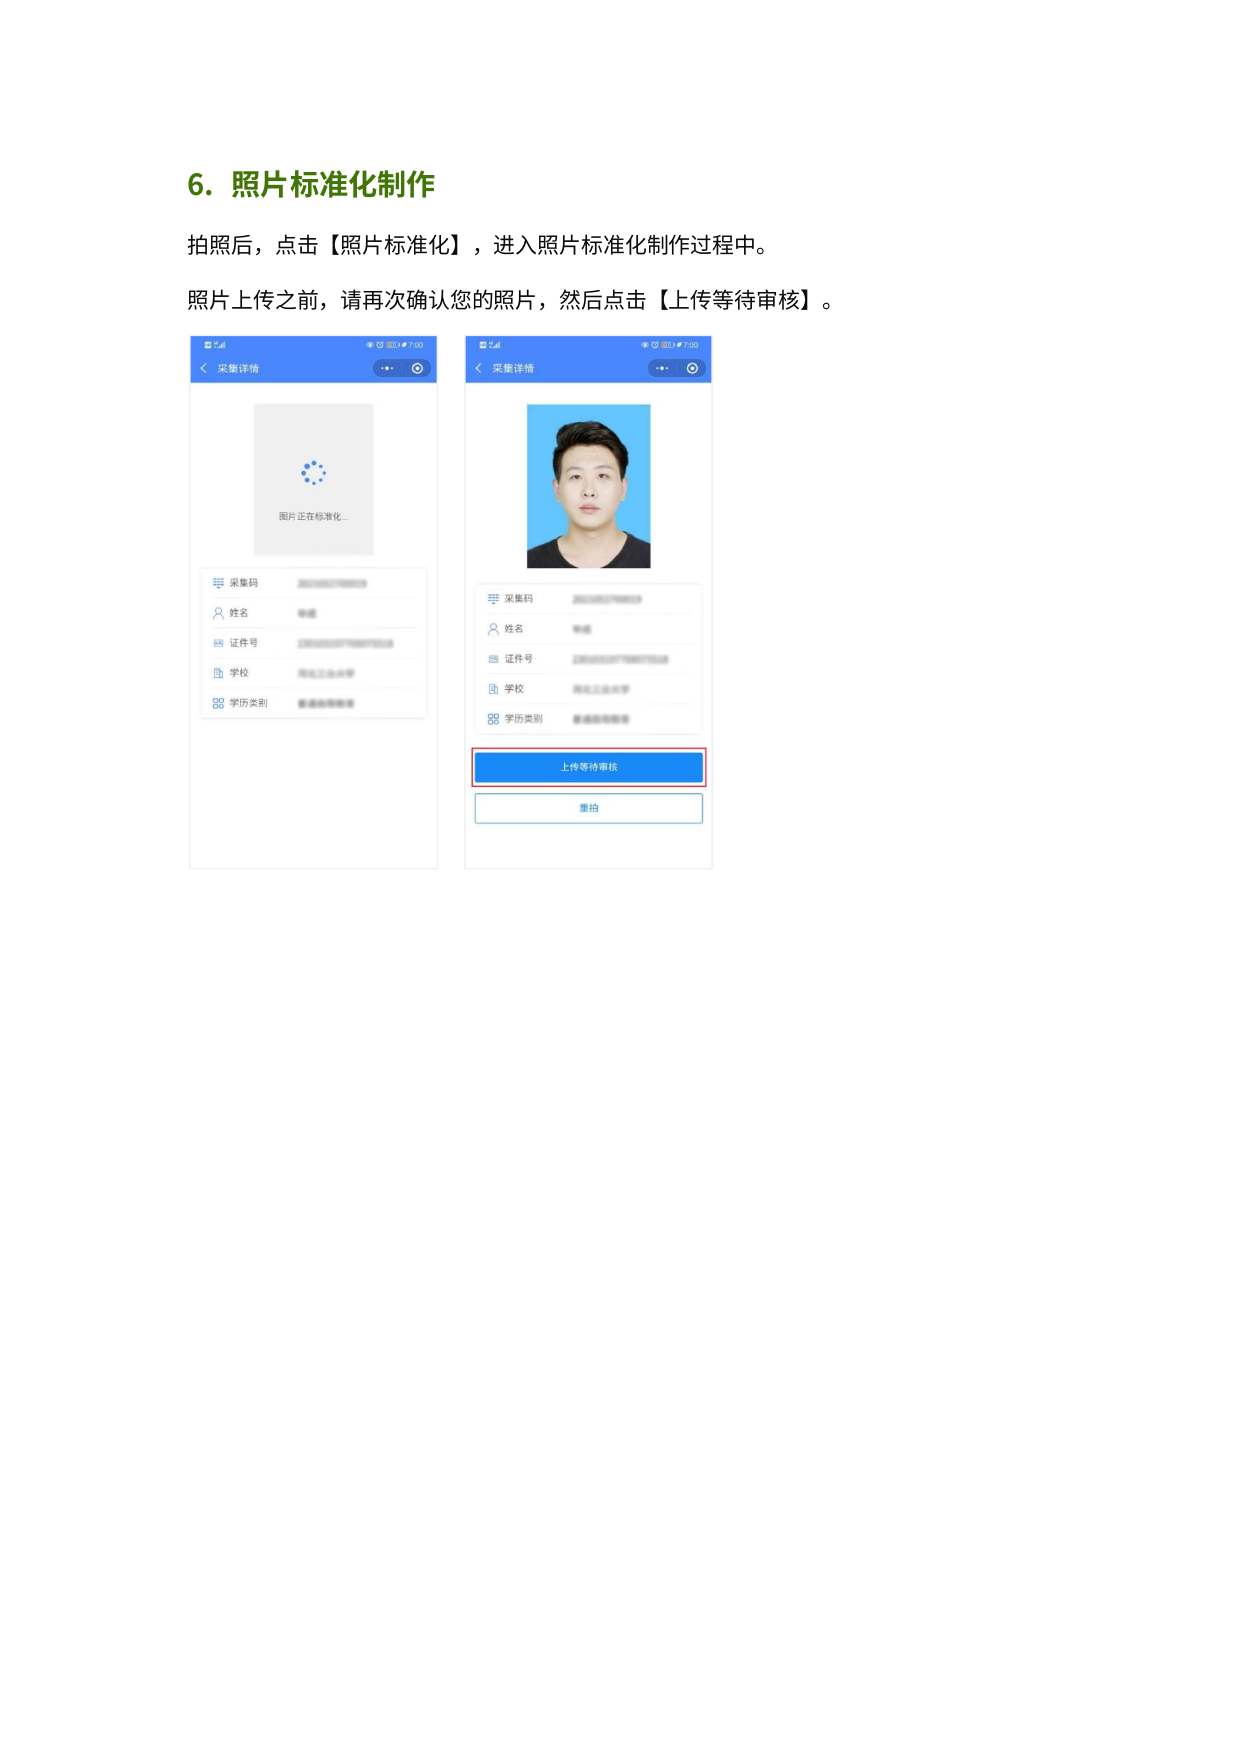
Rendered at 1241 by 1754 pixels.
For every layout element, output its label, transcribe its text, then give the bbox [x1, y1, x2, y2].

subtitle 照片标准化制作 [187, 162, 1098, 204]
picture [191, 337, 436, 724]
text 照片上传之前，请再次确认您的照片，然后点击【上传等待审核】。 [187, 283, 1098, 315]
picture [466, 337, 711, 831]
text 拍照后，点击【照片标准化】，进入照片标准化制作过程中。 [187, 228, 1098, 260]
